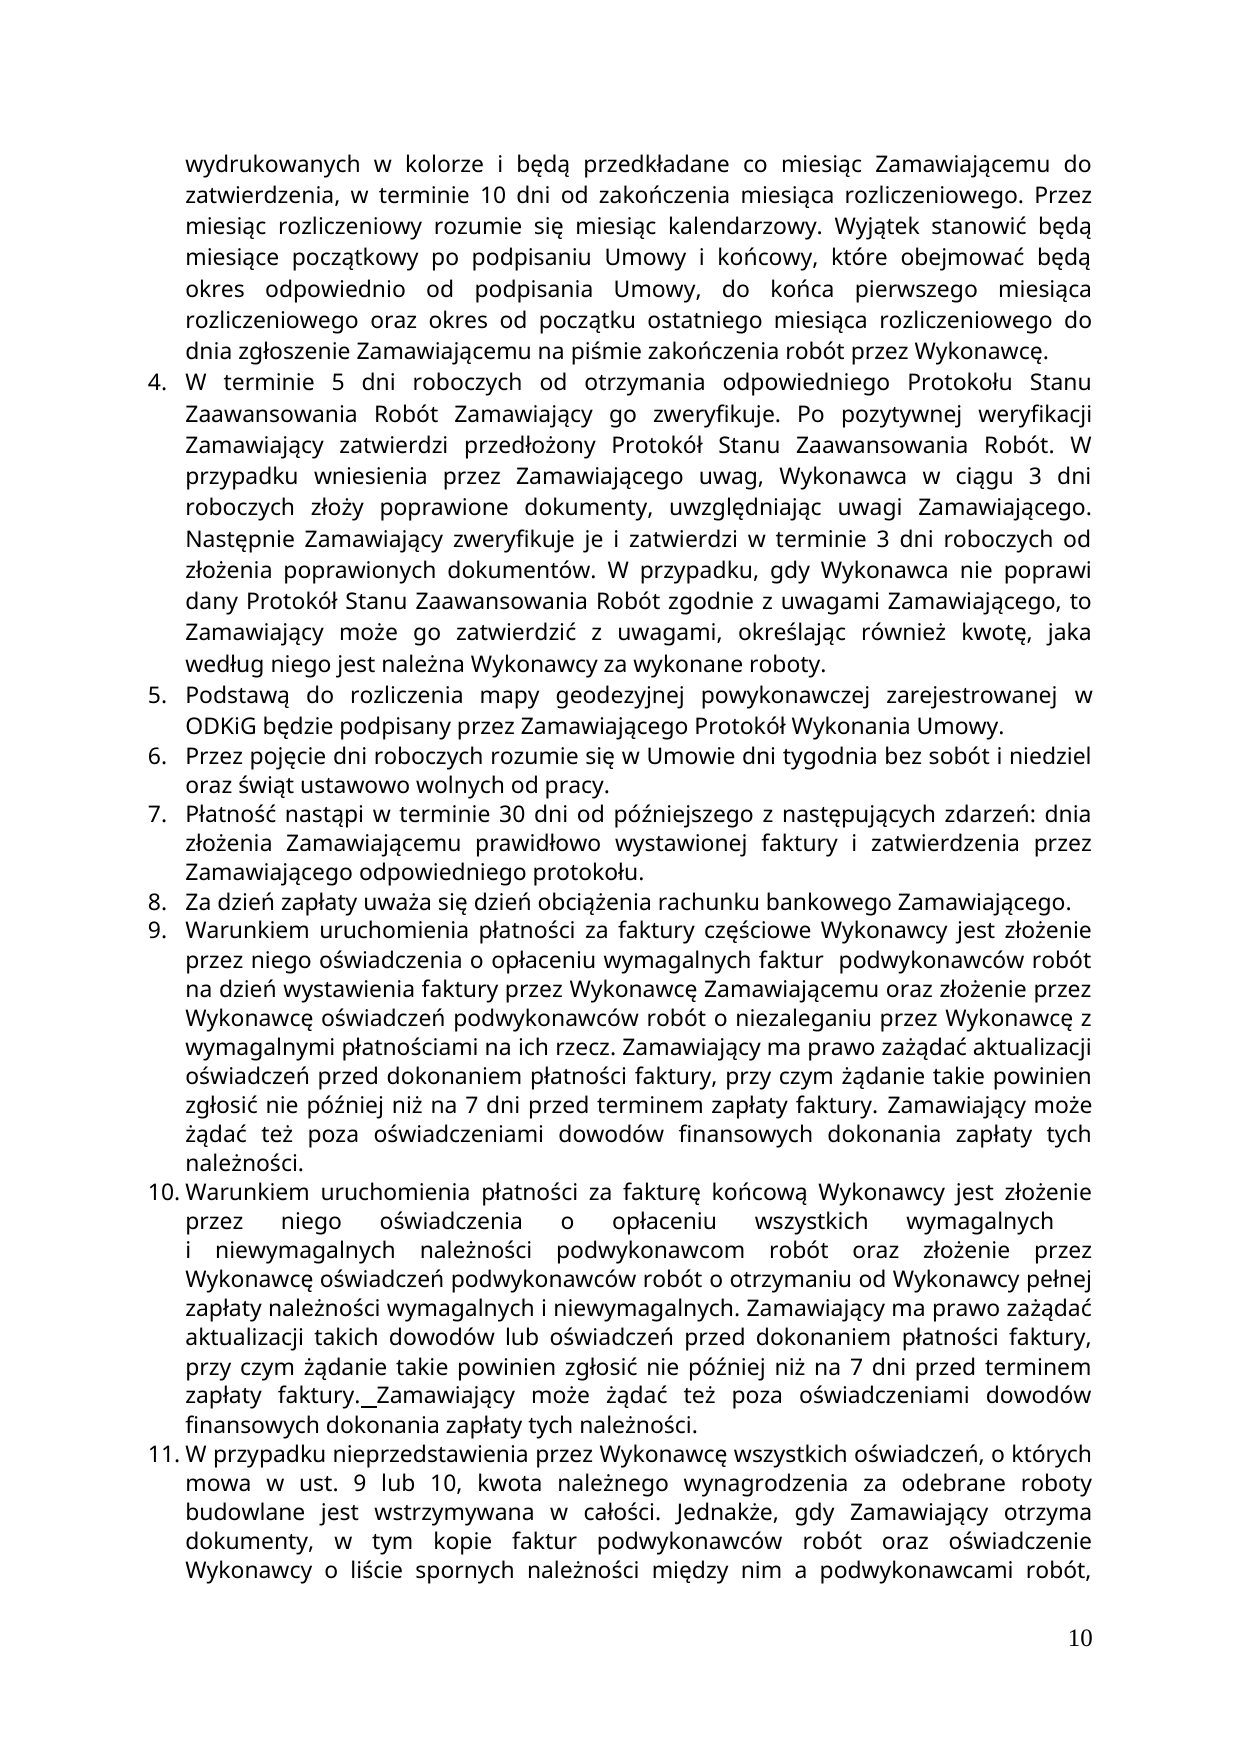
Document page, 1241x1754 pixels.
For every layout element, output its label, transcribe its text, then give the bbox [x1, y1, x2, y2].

list Płatność nastąpi w terminie 30 dni od późniejszego z następujących zdarzeń: dnia złożenia Zamawiającemu prawidłowo wystawionej faktury i zatwierdzenia przez Zamawiającego odpowiedniego protokołu. [148, 799, 1093, 887]
list Za dzień zapłaty uważa się dzień obciążenia rachunku bankowego Zamawiającego. [148, 887, 1093, 916]
list Warunkiem uruchomienia płatności za fakturę końcową Wykonawcy jest złożenie przez niego oświadczenia o opłaceniu wszystkich wymagalnych i niewymagalnych należności podwykonawcom robót oraz złożenie przez Wykonawcę oświadczeń podwykonawców robót o otrzymaniu od Wykonawcy pełnej zapłaty należności wymagalnych i niewymagalnych. Zamawiający ma prawo zażądać aktualizacji takich dowodów lub oświadczeń przed dokonaniem płatności faktury, przy czym żądanie takie powinien zgłosić nie później niż na 7 dni przed terminem zapłaty faktury. Zamawiający może żądać też poza oświadczeniami dowodów finansowych dokonania zapłaty tych należności. [148, 1177, 1093, 1439]
list Przez pojęcie dni roboczych rozumie się w Umowie dni tygodnia bez sobót i niedziel oraz świąt ustawowo wolnych od pracy. [148, 741, 1093, 799]
list W terminie 5 dni roboczych od otrzymania odpowiedniego Protokołu Stanu Zaawansowania Robót Zamawiający go zweryfikuje. Po pozytywnej weryfikacji Zamawiający zatwierdzi przedłożony Protokół Stanu Zaawansowania Robót. W przypadku wniesienia przez Zamawiającego uwag, Wykonawca w ciągu 3 dni roboczych złoży poprawione dokumenty, uwzględniając uwagi Zamawiającego. Następnie Zamawiający zweryfikuje je i zatwierdzi w terminie 3 dni roboczych od złożenia poprawionych dokumentów. W przypadku, gdy Wykonawca nie poprawi dany Protokół Stanu Zaawansowania Robót zgodnie z uwagami Zamawiającego, to Zamawiający może go zatwierdzić z uwagami, określając również kwotę, jaka według niego jest należna Wykonawcy za wykonane roboty. [148, 366, 1093, 679]
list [148, 148, 1093, 366]
list Podstawą do rozliczenia mapy geodezyjnej powykonawczej zarejestrowanej w ODKiG będzie podpisany przez Zamawiającego Protokół Wykonania Umowy. [148, 679, 1093, 741]
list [148, 1439, 1093, 1584]
list Warunkiem uruchomienia płatności za faktury częściowe Wykonawcy jest złożenie przez niego oświadczenia o opłaceniu wymagalnych faktur podwykonawców robót na dzień wystawienia faktury przez Wykonawcę Zamawiającemu oraz złożenie przez Wykonawcę oświadczeń podwykonawców robót o niezaleganiu przez Wykonawcę z wymagalnymi płatnościami na ich rzecz. Zamawiający ma prawo zażądać aktualizacji oświadczeń przed dokonaniem płatności faktury, przy czym żądanie takie powinien zgłosić nie później niż na 7 dni przed terminem zapłaty faktury. Zamawiający może żądać też poza oświadczeniami dowodów finansowych dokonania zapłaty tych należności. [148, 916, 1093, 1177]
